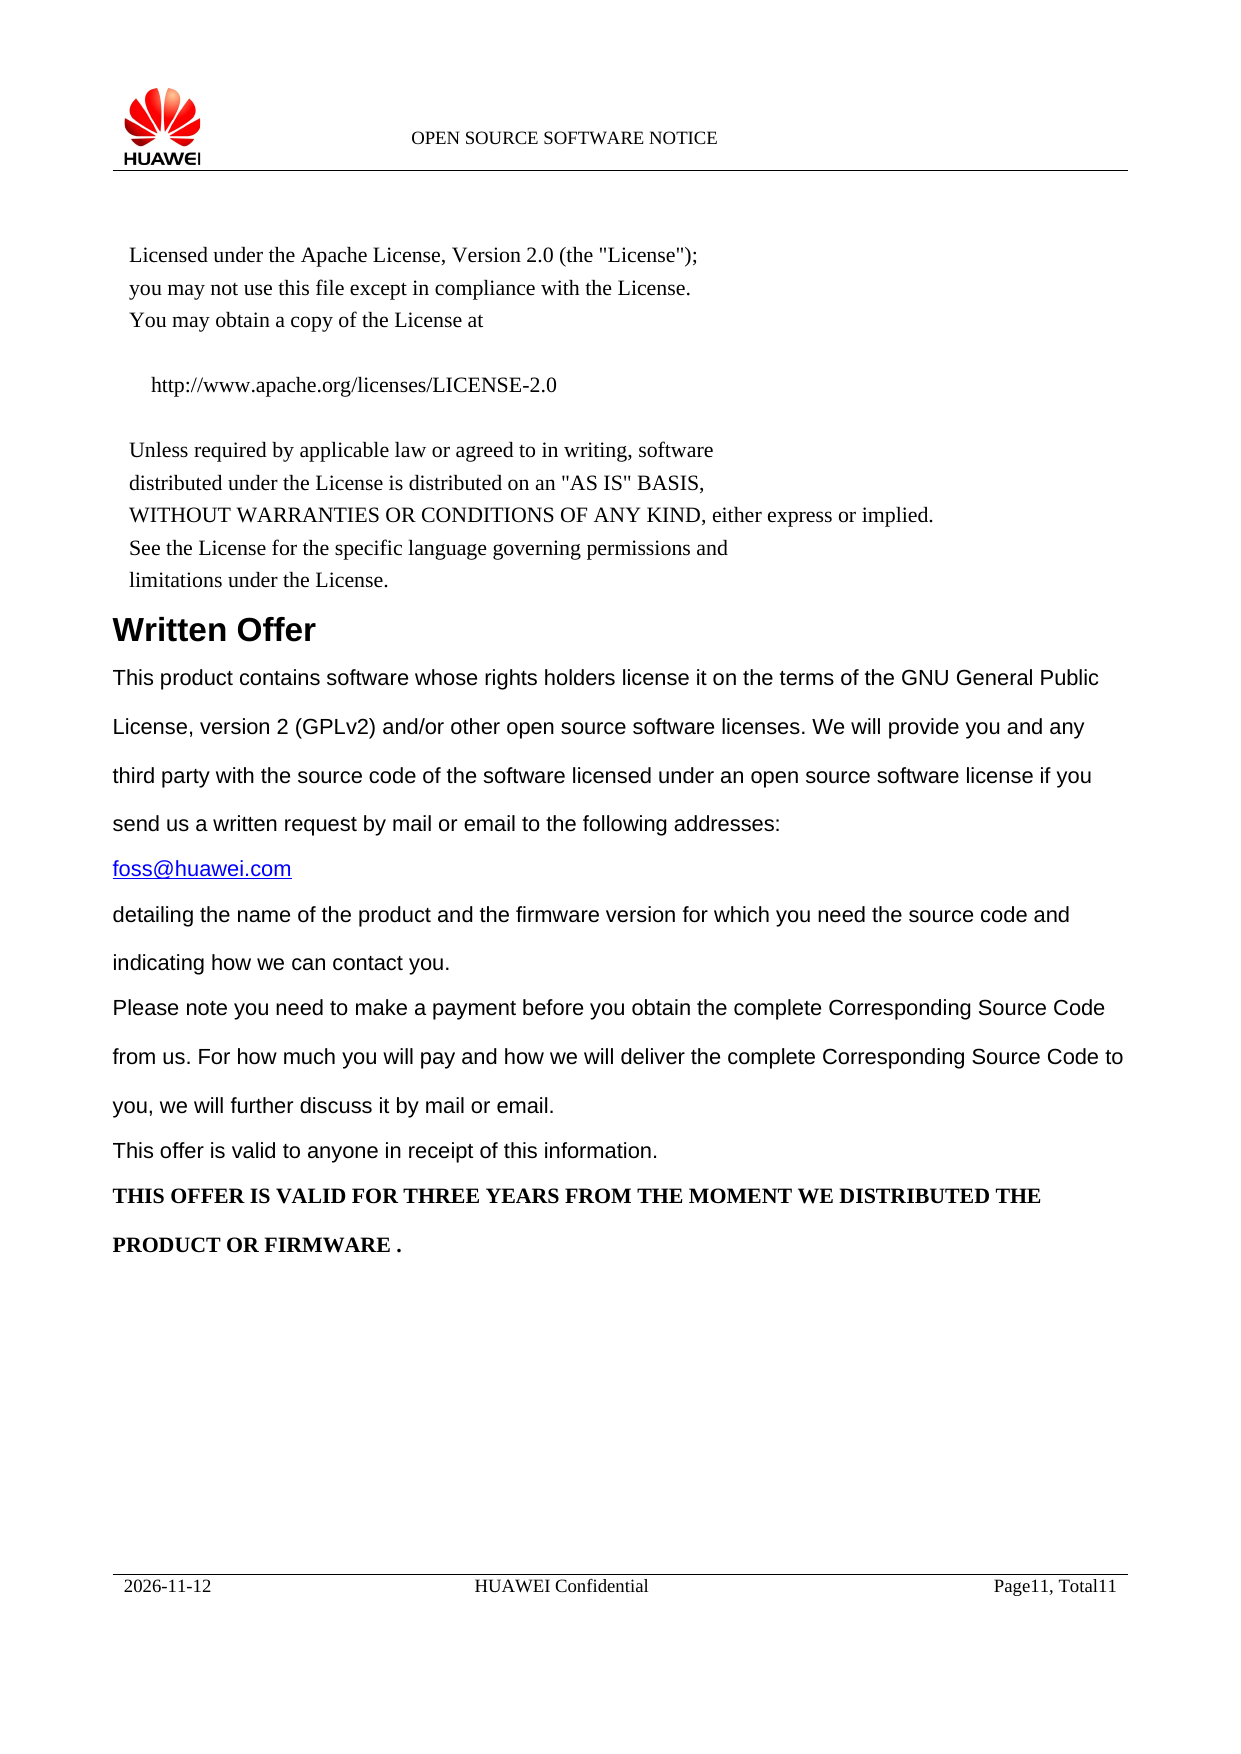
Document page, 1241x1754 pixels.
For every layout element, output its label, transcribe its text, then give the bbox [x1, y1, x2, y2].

text Please note you need to make a payment before you obtain the complete Corresponding Source Code from us. For how much you will pay and how we will deliver the complete Corresponding Source Code to you, we will further discuss it by mail or email. [112, 992, 1128, 1122]
text foss@huawei.com [112, 853, 1128, 885]
text detailing the name of the product and the firmware version for which you need the source code and indicating how we can contact you. [112, 898, 1128, 979]
text This offer is valid to anyone in receipt of this information. [112, 1134, 1128, 1167]
text Written Offer [112, 596, 1128, 661]
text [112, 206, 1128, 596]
text This offer is valid for three years from the moment we distributed the product or firmware . [112, 1179, 1128, 1261]
text This product contains software whose rights holders license it on the terms of the GNU General Public License, version 2 (GPLv2) and/or other open source software licenses. We will provide you and any third party with the source code of the software licensed under an open source software license if you send us a written request by mail or email to the following addresses: [112, 661, 1128, 840]
picture [124, 88, 201, 165]
